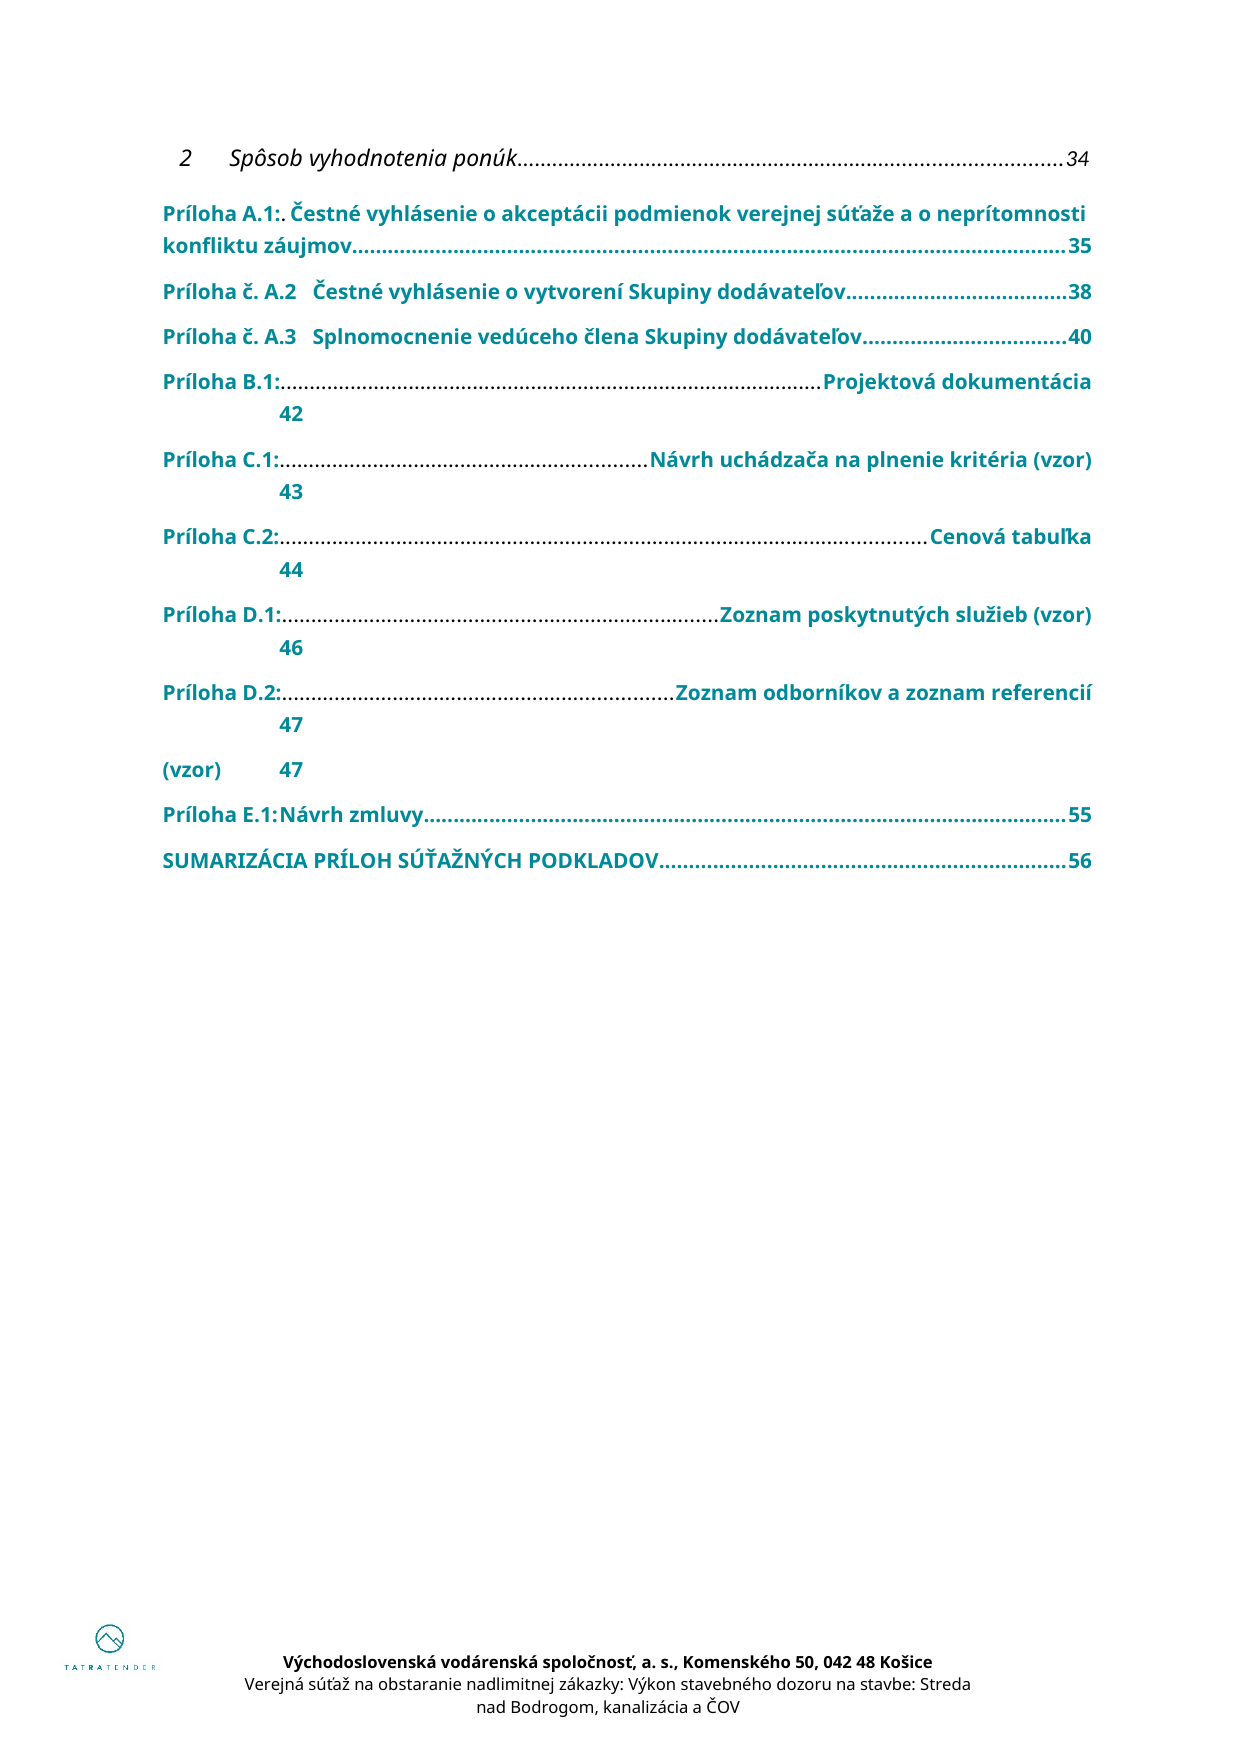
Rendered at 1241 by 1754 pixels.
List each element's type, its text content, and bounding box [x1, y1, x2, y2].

text Príloha C.2: Cenová tabuľka 44 [162, 522, 1093, 583]
text Príloha B.1: Projektová dokumentácia 42 [162, 367, 1093, 428]
text Príloha D.2: Zoznam odborníkov a zoznam referencií 47 [162, 678, 1093, 739]
text Príloha D.1: Zoznam poskytnutých služieb (vzor) 46 [162, 600, 1093, 661]
text 2 Spôsob vyhodnotenia ponúk 34 [179, 142, 1093, 173]
text Príloha č. A.3 Splnomocnenie vedúceho člena Skupiny dodávateľov 40 [162, 322, 1093, 350]
text Príloha č. A.2 Čestné vyhlásenie o vytvorení Skupiny dodávateľov 38 [162, 277, 1093, 305]
text Príloha A.1: Čestné vyhlásenie o akceptácii podmienok verejnej súťaže a o neprítomnosti konfliktu záujmov 35 [162, 199, 1093, 260]
text SUMARIZÁCIA PRÍLOH SÚŤAŽNÝCH PODKLADOV 56 [162, 846, 1093, 874]
picture [43, 1600, 176, 1694]
text Príloha E.1: Návrh zmluvy 55 [162, 801, 1093, 829]
text (vzor) 47 [162, 756, 1093, 784]
text Príloha C.1: Návrh uchádzača na plnenie kritéria (vzor) 43 [162, 445, 1093, 506]
